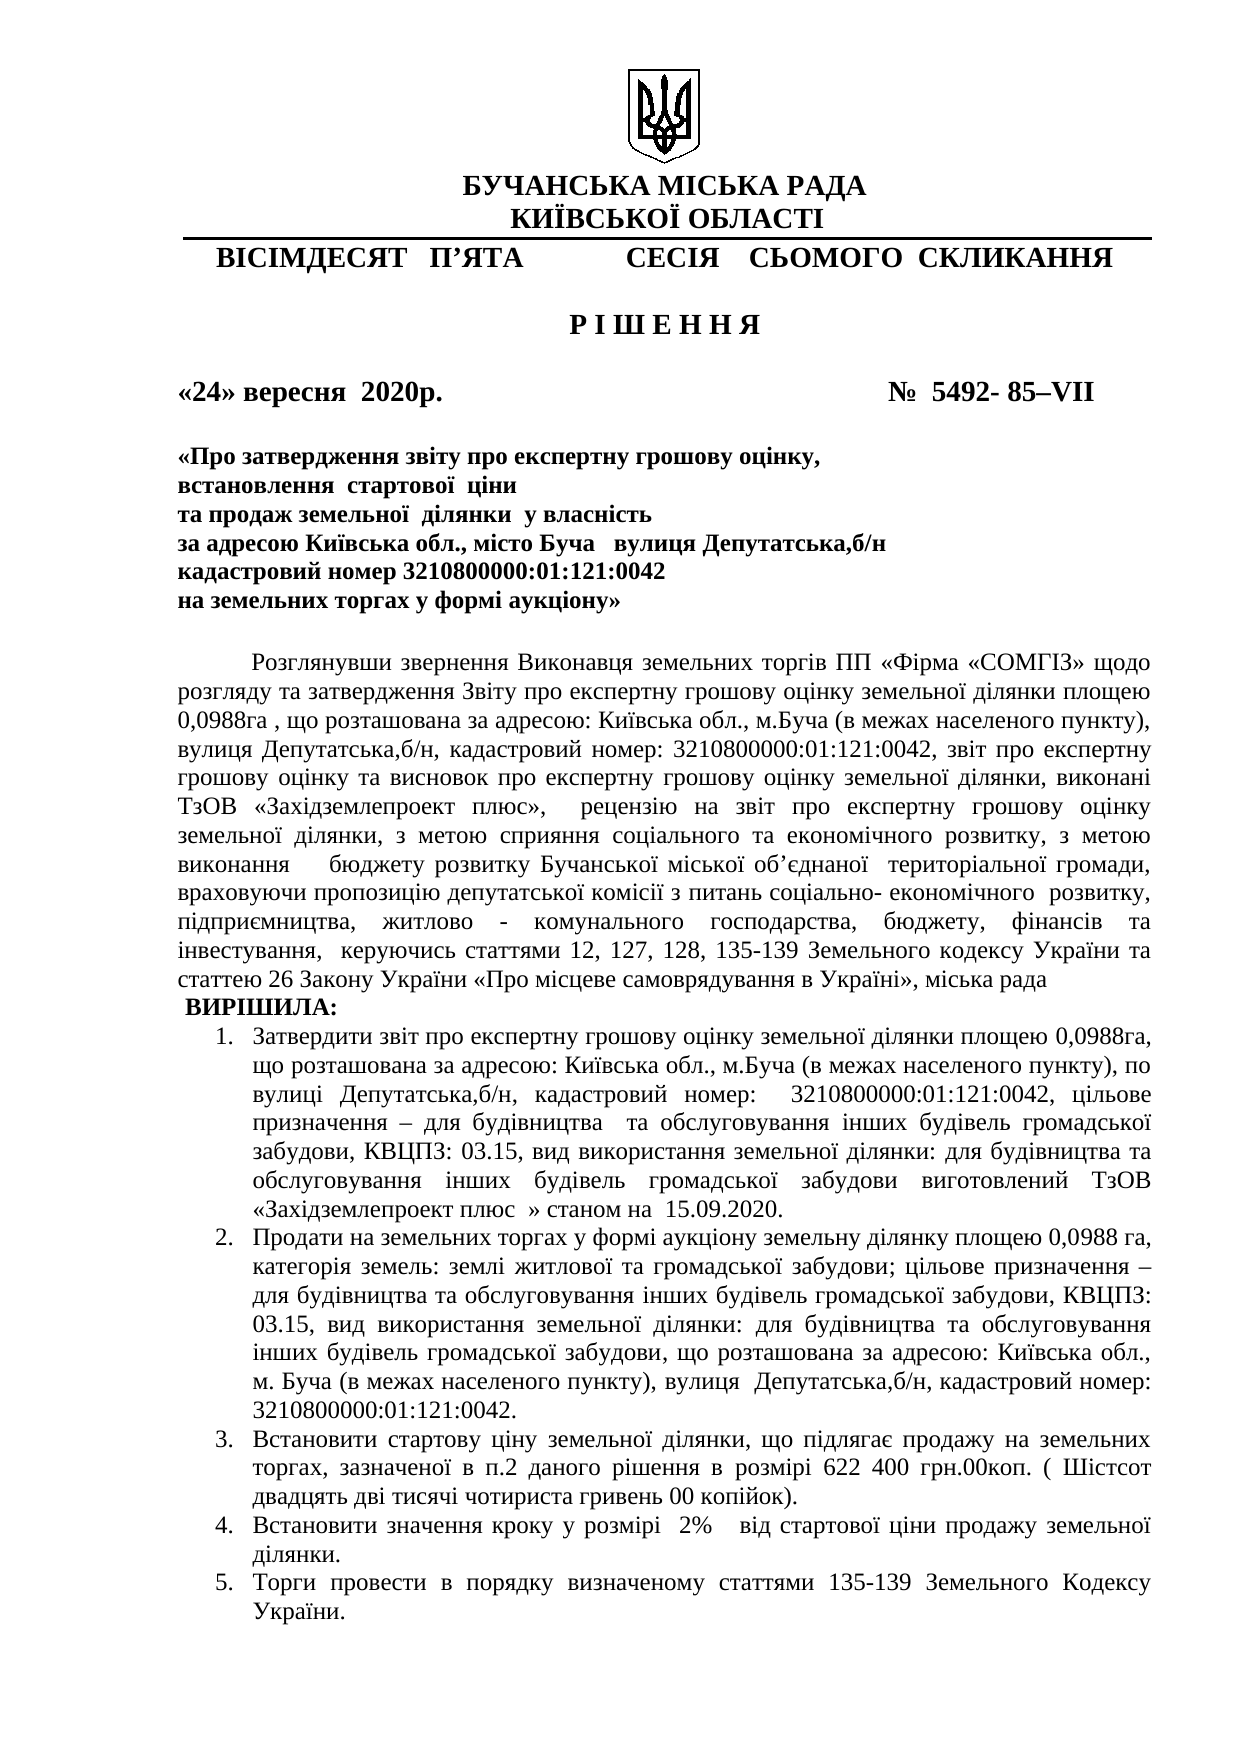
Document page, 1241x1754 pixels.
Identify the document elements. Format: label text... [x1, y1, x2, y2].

text за адресою Київська обл., місто Буча вулиця Депутатська,б/н [177, 528, 1152, 556]
text встановлення стартової ціни [177, 470, 1152, 499]
text «Про затвердження звіту про експертну грошову оцінку, [177, 441, 1152, 470]
text «24» вересня 2020р. № 5492- 85–VІІ [177, 374, 1152, 408]
text КИЇВСЬКОЇ ОБЛАСТІ [183, 201, 1152, 237]
text ВІСІМДЕСЯТ П’ЯТА СЕСІЯ СЬОМОГО СКЛИКАННЯ [177, 240, 1152, 274]
text Р І Ш Е Н Н Я [177, 307, 1152, 341]
text Розглянувши звернення Виконавця земельних торгів ПП «Фірма «СОМГІЗ» щодо розгляду та затвердження Звіту про експертну грошову оцінку земельної ділянки площею 0,0988га , що розташована за адресою: Київська обл., м.Буча (в межах населеного пункту), вулиця Депутатська,б/н, кадастровий номер: 3210800000:01:121:0042, звіт про експертну грошову оцінку та висновок про експертну грошову оцінку земельної ділянки, виконані ТзОВ «Західземлепроект плюс», рецензію на звіт про експертну грошову оцінку земельної ділянки, з метою сприяння соціального та економічного розвитку, з метою виконання бюджету розвитку Бучанської міської об’єднаної територіальної громади, враховуючи пропозицію депутатської комісії з питань соціально- економічного розвитку, підприємництва, житлово - комунального господарства, бюджету, фінансів та інвестування, керуючись статтями 12, 127, 128, 135-139 Земельного кодексу України та статтею 26 Закону України «Про місцеве самоврядування в Україні», міська рада [177, 647, 1152, 992]
text БУЧАНСЬКА МІСЬКА РАДА [177, 168, 1152, 201]
list Встановити стартову ціну земельної ділянки, що підлягає продажу на земельних торгах, зазначеної в п.2 даного рішення в розмірі 622 400 грн.00коп. ( Шістсот двадцять дві тисячі чотириста гривень 00 копійок). [215, 1424, 1152, 1510]
text на земельних торгах у формі аукціону» [177, 585, 1152, 614]
list Продати на земельних торгах у формі аукціону земельну ділянку площею 0,0988 га, категорія земель: землі житлової та громадської забудови; цільове призначення – для будівництва та обслуговування інших будівель громадської забудови, КВЦПЗ: 03.15, вид використання земельної ділянки: для будівництва та обслуговування інших будівель громадської забудови, що розташована за адресою: Київська обл., м. Буча (в межах населеного пункту), вулиця Депутатська,б/н, кадастровий номер: 3210800000:01:121:0042. [215, 1222, 1152, 1424]
text ВИРІШИЛА: [185, 992, 1152, 1021]
list Встановити значення кроку у розмірі 2% від стартової ціни продажу земельної ділянки. [215, 1510, 1152, 1567]
list Затвердити звіт про експертну грошову оцінку земельної ділянки площею 0,0988га, що розташована за адресою: Київська обл., м.Буча (в межах населеного пункту), по вулиці Депутатська,б/н, кадастровий номер: 3210800000:01:121:0042, цільове призначення – для будівництва та обслуговування інших будівель громадської забудови, КВЦПЗ: 03.15, вид використання земельної ділянки: для будівництва та обслуговування інших будівель громадської забудови виготовлений ТзОВ «Західземлепроект плюс » станом на 15.09.2020. [215, 1021, 1152, 1222]
list Торги провести в порядку визначеному статтями 135-139 Земельного Кодексу України. [215, 1567, 1152, 1625]
text кадастровий номер 3210800000:01:121:0042 [177, 556, 1152, 585]
text та продаж земельної ділянки у власність [177, 499, 1152, 528]
